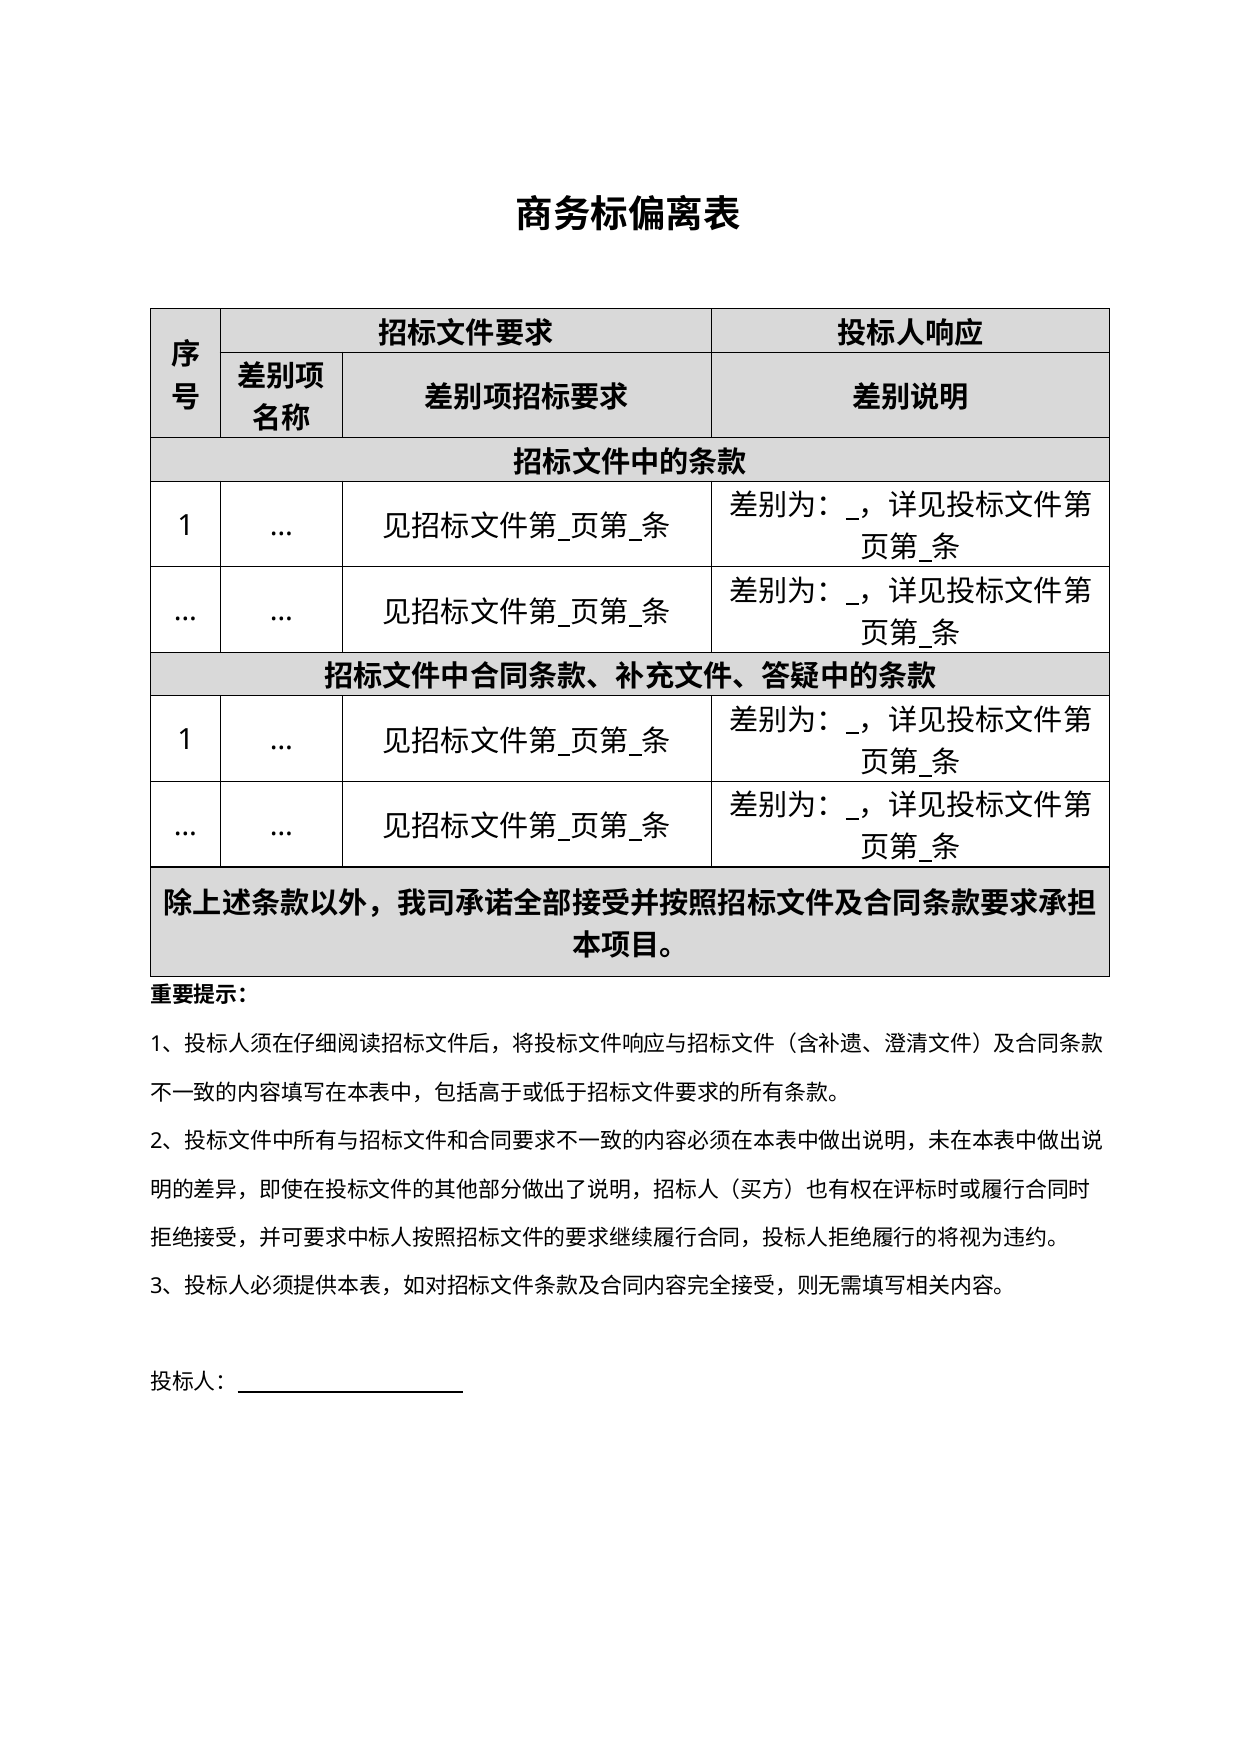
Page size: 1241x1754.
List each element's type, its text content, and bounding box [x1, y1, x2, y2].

text 商务标偏离表 [150, 178, 1106, 243]
table_cell 差别为： ，详见投标文件第 页第 条 [712, 696, 1109, 781]
table_cell 差别项招标要求 [343, 353, 711, 437]
text 投标人： [150, 1364, 1106, 1396]
table_cell 差别为： ，详见投标文件第 页第 条 [712, 482, 1109, 566]
table_cell … [151, 782, 220, 866]
table_cell 除上述条款以外，我司承诺全部接受并按照招标文件及合同条款要求承担本项目。 [151, 868, 1109, 976]
table_cell … [221, 482, 342, 566]
table_cell 招标文件中合同条款、补充文件、答疑中的条款 [151, 653, 1109, 695]
table_header 招标文件要求 [221, 309, 711, 352]
table_cell 见招标文件第 页第 条 [343, 482, 711, 566]
text 1、投标人须在仔细阅读招标文件后，将投标文件响应与招标文件（含补遗、澄清文件）及合同条款不一致的内容填写在本表中，包括高于或低于招标文件要求的所有条款。 [150, 1025, 1106, 1107]
table_cell 见招标文件第 页第 条 [343, 782, 711, 866]
table_cell 见招标文件第 页第 条 [343, 567, 711, 652]
table_cell 1 [151, 482, 220, 566]
text 3、投标人必须提供本表，如对招标文件条款及合同内容完全接受，则无需填写相关内容。 [150, 1268, 1106, 1301]
table_cell … [221, 696, 342, 781]
table_cell 差别为： ，详见投标文件第 页第 条 [712, 567, 1109, 652]
text 重要提示： [150, 977, 1106, 1009]
text 2、投标文件中所有与招标文件和合同要求不一致的内容必须在本表中做出说明，未在本表中做出说明的差异，即使在投标文件的其他部分做出了说明，招标人（买方）也有权在评标时或履行合同时拒绝接受，并可要求中标人按照招标文件的要求继续履行合同，投标人拒绝履行的将视为违约。 [150, 1122, 1106, 1252]
table_cell … [151, 567, 220, 652]
table_cell 见招标文件第 页第 条 [343, 696, 711, 781]
table_cell 差别说明 [712, 353, 1109, 437]
table_cell 1 [151, 696, 220, 781]
table_cell 差别为： ，详见投标文件第 页第 条 [712, 782, 1109, 866]
table_header 序号 [151, 309, 220, 437]
table_cell … [221, 567, 342, 652]
table_cell … [221, 782, 342, 866]
table_header 投标人响应 [712, 309, 1109, 352]
table_cell 差别项名称 [221, 353, 342, 437]
table_cell 招标文件中的条款 [151, 438, 1109, 481]
